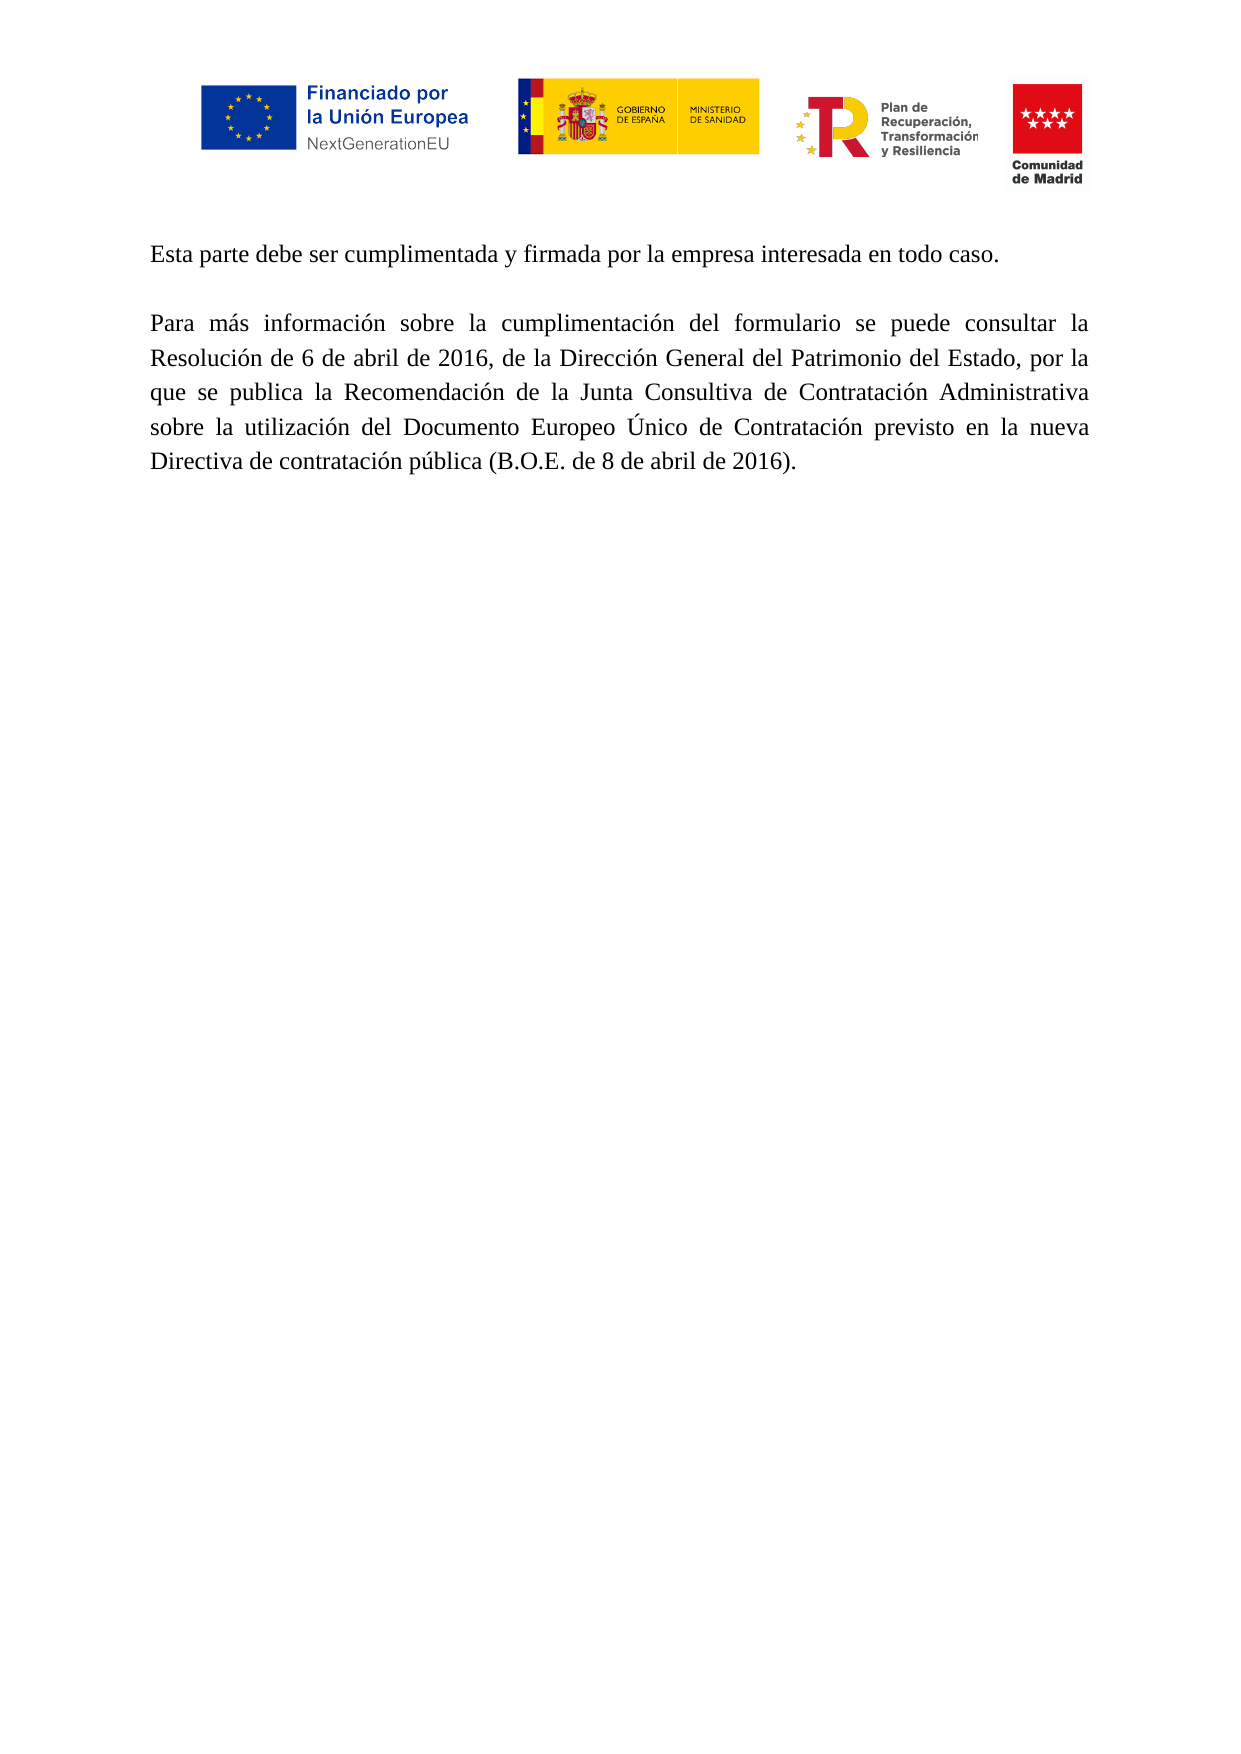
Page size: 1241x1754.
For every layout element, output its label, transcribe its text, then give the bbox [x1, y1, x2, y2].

picture [516, 76, 761, 156]
text Para más información sobre la cumplimentación del formulario se puede consultar la Resolución de 6 de abril de 2016, de la Dirección General del Patrimonio del Estado, por la que se publica la Recomendación de la Junta Consultiva de Contratación Administrativa sobre la utilización del Documento Europeo Único de Contratación previsto en la nueva Directiva de contratación pública (B.O.E. de 8 de abril de 2016). [150, 308, 1090, 475]
picture [1005, 76, 1092, 192]
picture [196, 80, 479, 155]
picture [796, 76, 978, 179]
text Esta parte debe ser cumplimentada y firmada por la empresa interesada en todo caso. [150, 239, 1090, 268]
